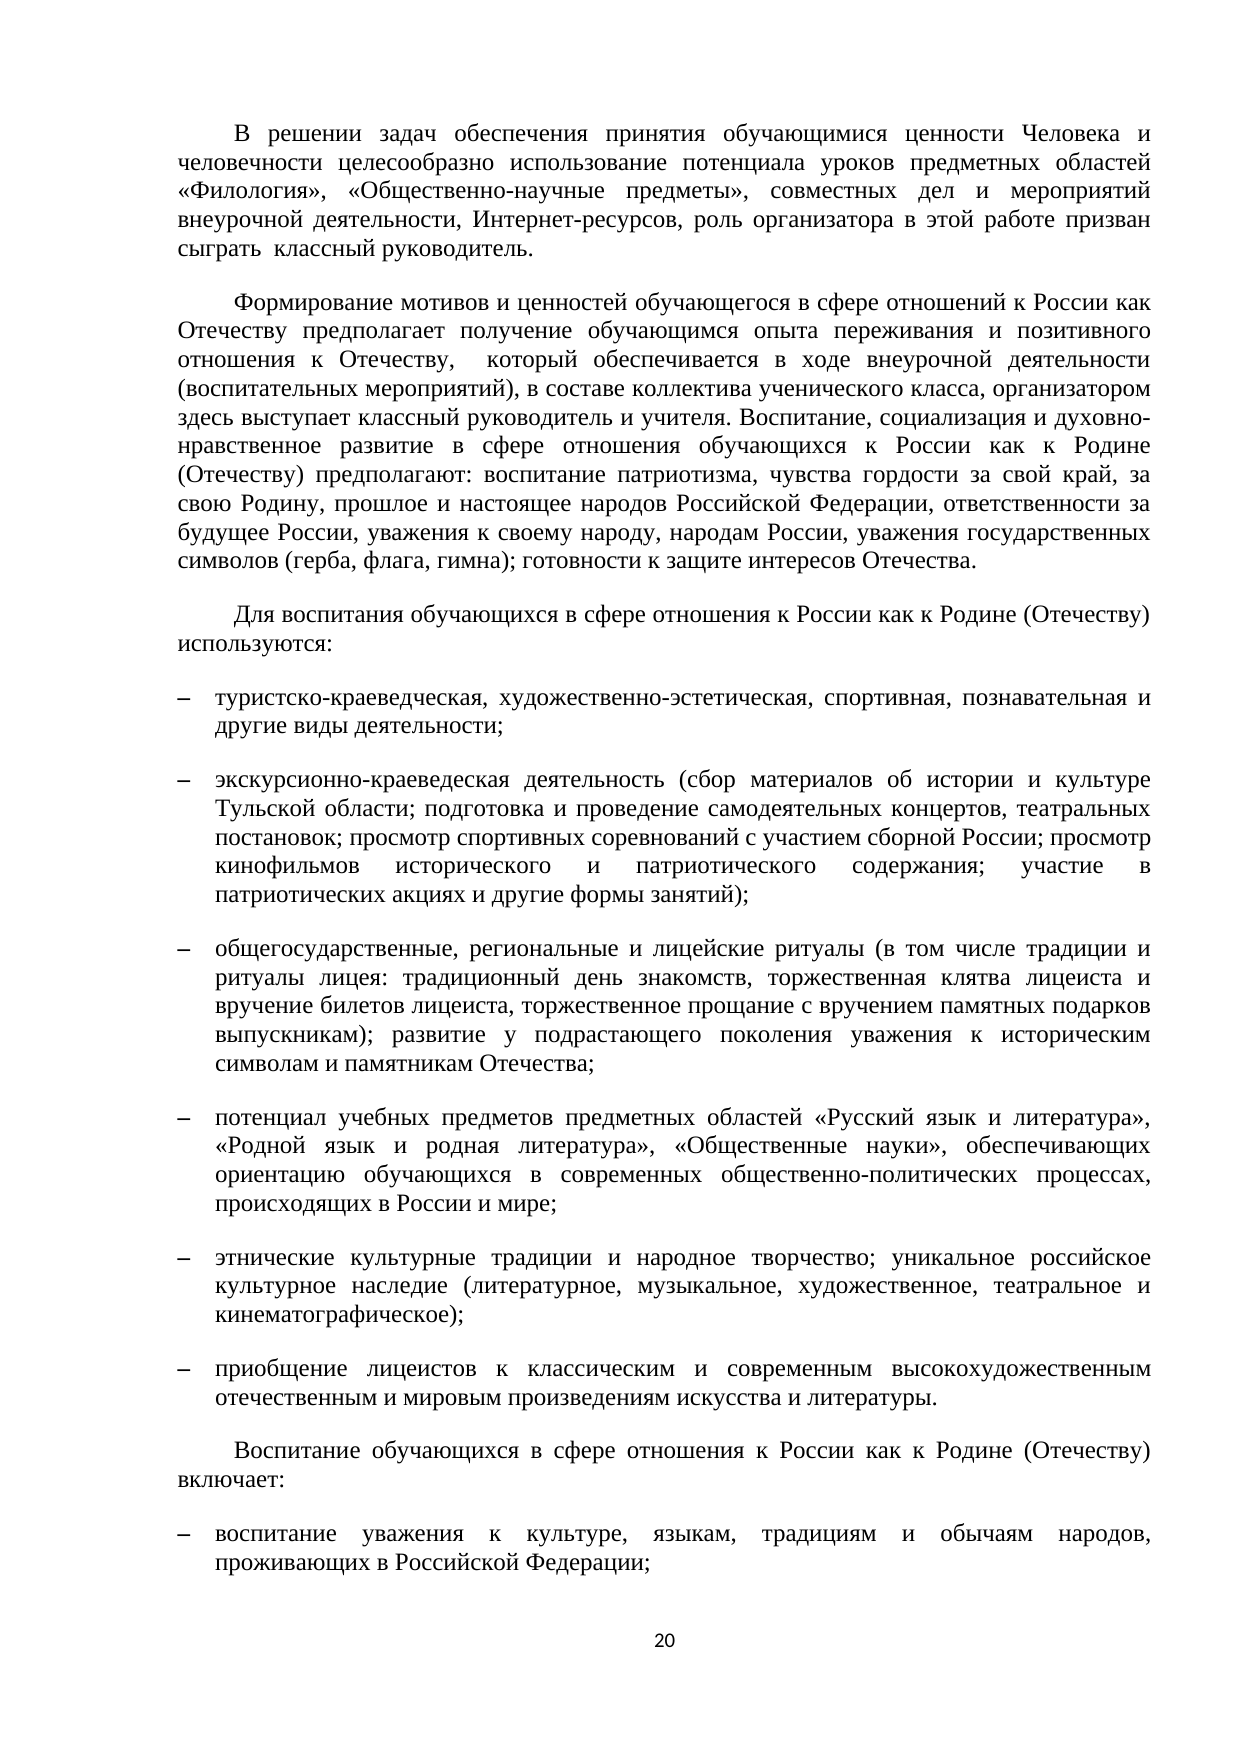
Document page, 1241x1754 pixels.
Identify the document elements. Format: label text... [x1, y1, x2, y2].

list экскурсионно-краеведеская деятельность (сбор материалов об истории и культуре Тульской области; подготовка и проведение самодеятельных концертов, театральных постановок; просмотр спортивных соревнований с участием сборной России; просмотр кинофильмов исторического и патриотического содержания; участие в патриотических акциях и другие формы занятий); [177, 764, 1152, 908]
text Воспитание обучающихся в сфере отношения к России как к Родине (Отечеству) включает: [177, 1436, 1152, 1493]
list туристско-краеведческая, художественно-эстетическая, спортивная, познавательная и другие виды деятельности; [177, 682, 1152, 739]
text Формирование мотивов и ценностей обучающегося в сфере отношений к России как Отечеству предполагает получение обучающимся опыта переживания и позитивного отношения к Отечеству, который обеспечивается в ходе внеурочной деятельности (воспитательных мероприятий), в составе коллектива ученического класса, организатором здесь выступает классный руководитель и учителя. Воспитание, социализация и духовно-нравственное развитие в сфере отношения обучающихся к России как к Родине (Отечеству) предполагают: воспитание патриотизма, чувства гордости за свой край, за свою Родину, прошлое и настоящее народов Российской Федерации, ответственности за будущее России, уважения к своему народу, народам России, уважения государственных символов (герба, флага, гимна); готовности к защите интересов Отечества. [177, 287, 1152, 574]
list воспитание уважения к культуре, языкам, традициям и обычаям народов, проживающих в Российской Федерации; [177, 1518, 1152, 1576]
list общегосударственные, региональные и лицейские ритуалы (в том числе традиции и ритуалы лицея: традиционный день знакомств, торжественная клятва лицеиста и вручение билетов лицеиста, торжественное прощание с вручением памятных подарков выпускникам); развитие у подрастающего поколения уважения к историческим символам и памятникам Отечества; [177, 933, 1152, 1077]
text В решении задач обеспечения принятия обучающимися ценности Человека и человечности целесообразно использование потенциала уроков предметных областей «Филология», «Общественно-научные предметы», совместных дел и мероприятий внеурочной деятельности, Интернет-ресурсов, роль организатора в этой работе призван сыграть классный руководитель. [177, 118, 1152, 262]
list этнические культурные традиции и народное творчество; уникальное российское культурное наследие (литературное, музыкальное, художественное, театральное и кинематографическое); [177, 1242, 1152, 1328]
list приобщение лицеистов к классическим и современным высокохудожественным отечественным и мировым произведениям искусства и литературы. [177, 1353, 1152, 1411]
text Для воспитания обучающихся в сфере отношения к России как к Родине (Отечеству) используются: [177, 599, 1152, 657]
list потенциал учебных предметов предметных областей «Русский язык и литература», «Родной язык и родная литература», «Общественные науки», обеспечивающих ориентацию обучающихся в современных общественно-политических процессах, происходящих в России и мире; [177, 1102, 1152, 1217]
